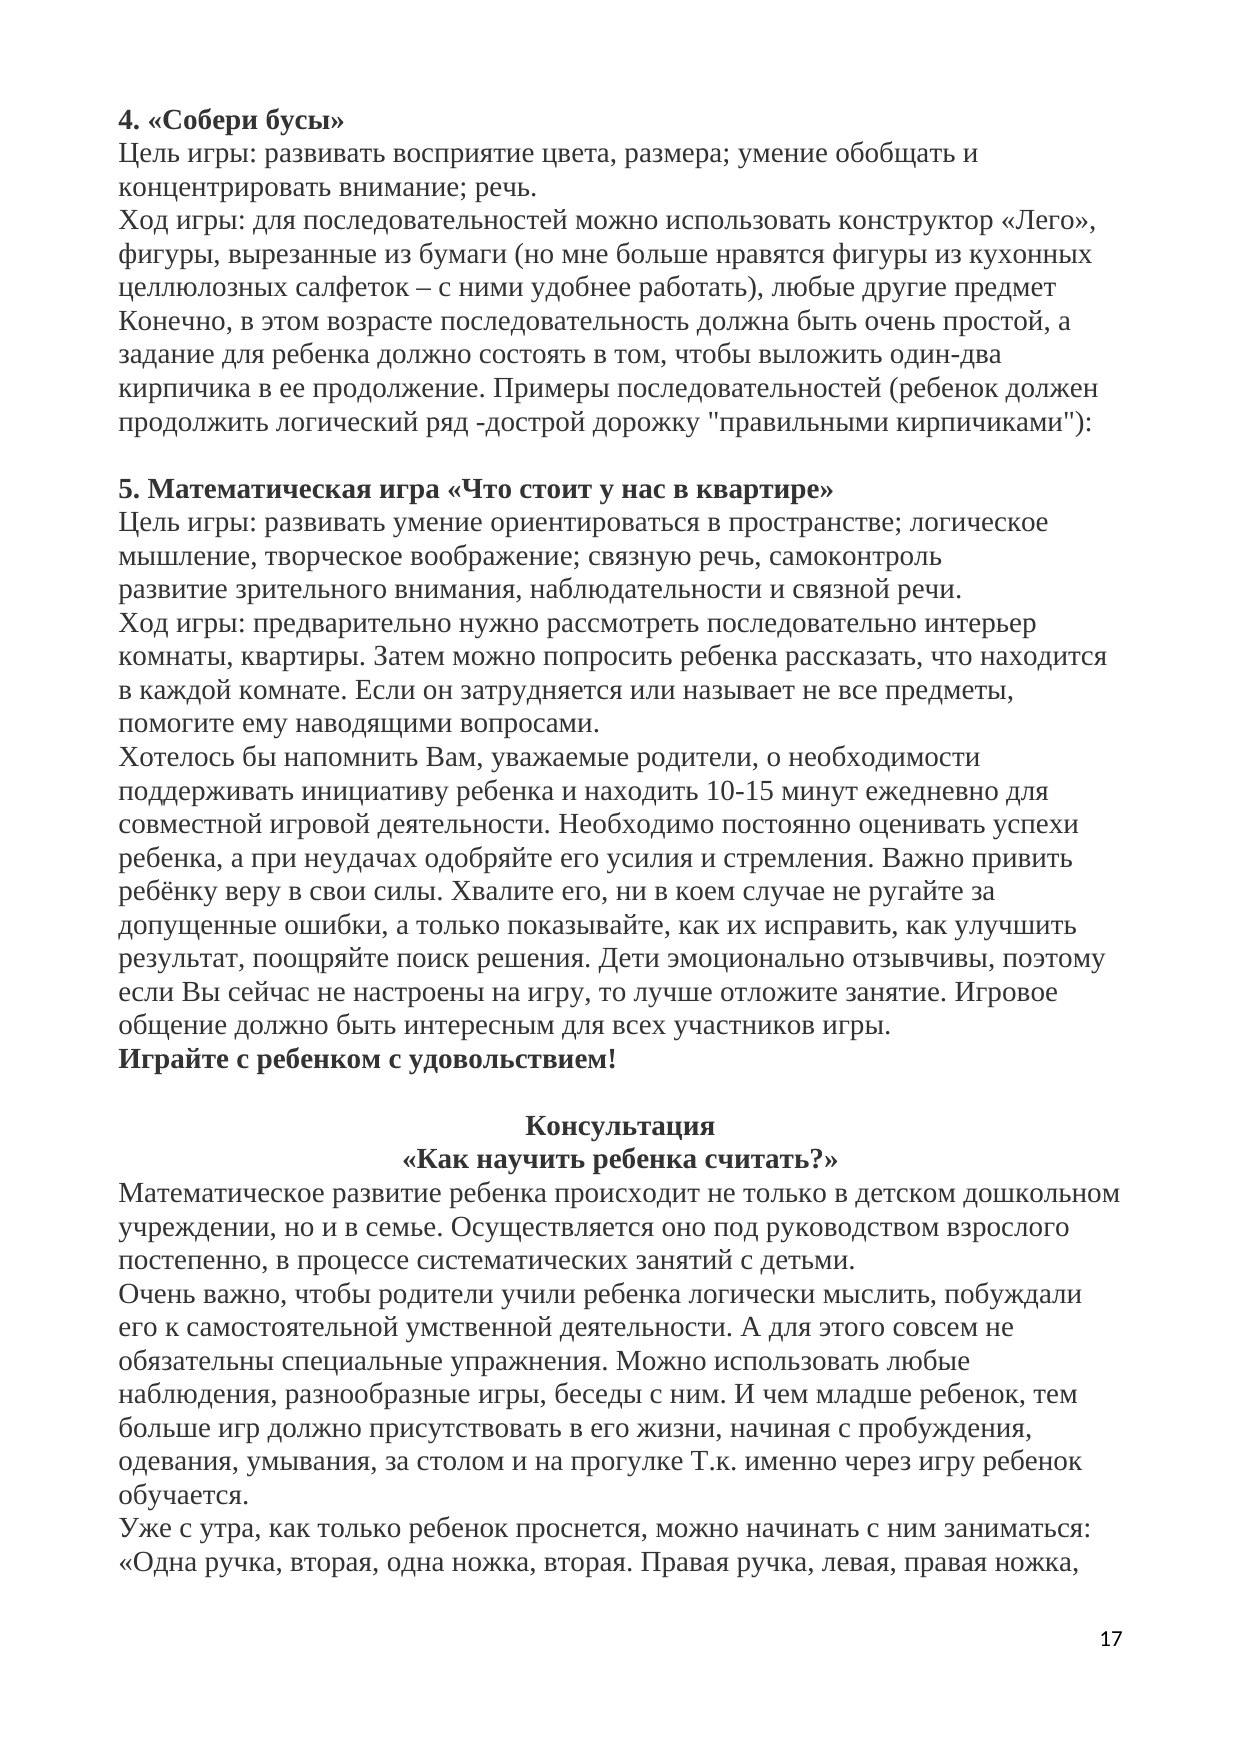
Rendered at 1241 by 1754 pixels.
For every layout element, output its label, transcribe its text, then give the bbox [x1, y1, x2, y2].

text кирпичика в ее продолжение. Примеры последовательностей (ребенок должен продолжить логический ряд -дострой дорожку "правильными кирпичиками"): [118, 370, 1122, 437]
text Хотелось бы напомнить Вам, уважаемые родители, о необходимости поддерживать инициативу ребенка и находить 10-15 минут ежедневно для совместной игровой деятельности. Необходимо постоянно оценивать успехи ребенка, а при неудачах одобряйте его усилия и стремления. Важно привить ребёнку веру в свои силы. Хвалите его, ни в коем случае не ругайте за допущенные ошибки, а только показывайте, как их исправить, как улучшить результат, поощряйте поиск решения. Дети эмоционально отзывчивы, поэтому если Вы сейчас не настроены на игру, то лучше отложите занятие. Игровое общение должно быть интересным для всех участников игры. [118, 739, 1122, 1041]
text Математическое развитие ребенка происходит не только в детском дошкольном учреждении, но и в семье. Осуществляется оно под руководством взрослого постепенно, в процессе систематических занятий с детьми. [118, 1175, 1122, 1276]
text Ход игры: для последовательностей можно использовать конструктор «Лего», фигуры, вырезанные из бумаги (но мне больше нравятся фигуры из кухонных целлюлозных салфеток – с ними удобнее работать), любые другие предмет [118, 202, 1122, 303]
text развитие зрительного внимания, наблюдательности и связной речи. [118, 571, 1122, 605]
text Очень важно, чтобы родители учили ребенка логически мыслить, побуждали его к самостоятельной умственной деятельности. А для этого совсем не обязательны специальные упражнения. Можно использовать любые наблюдения, разнообразные игры, беседы с ним. И чем младше ребенок, тем больше игр должно присутствовать в его жизни, начиная с пробуждения, одевания, умывания, за столом и на прогулке Т.к. именно через игру ребенок обучается. [118, 1276, 1122, 1511]
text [118, 1511, 1122, 1578]
text «Как научить ребенка считать?» [118, 1142, 1122, 1175]
text Конечно, в этом возрасте последовательность должна быть очень простой, а задание для ребенка должно состоять в том, чтобы выложить один-два [118, 303, 1122, 370]
text 4. «Собери бусы» [118, 102, 1122, 135]
text Цель игры: развивать умение ориентироваться в пространстве; логическое мышление, творческое воображение; связную речь, самоконтроль [118, 504, 1122, 571]
text Играйте с ребенком с удовольствием! [118, 1041, 1122, 1074]
text Консультация [118, 1108, 1122, 1142]
text Ход игры: предварительно нужно рассмотреть последовательно интерьер комнаты, квартиры. Затем можно попросить ребенка рассказать, что находится в каждой комнате. Если он затрудняется или называет не все предметы, помогите ему наводящими вопросами. [118, 605, 1122, 739]
text 5. Математическая игра «Что стоит у нас в квартире» [118, 471, 1122, 504]
text Цель игры: развивать восприятие цвета, размера; умение обобщать и концентрировать внимание; речь. [118, 135, 1122, 202]
